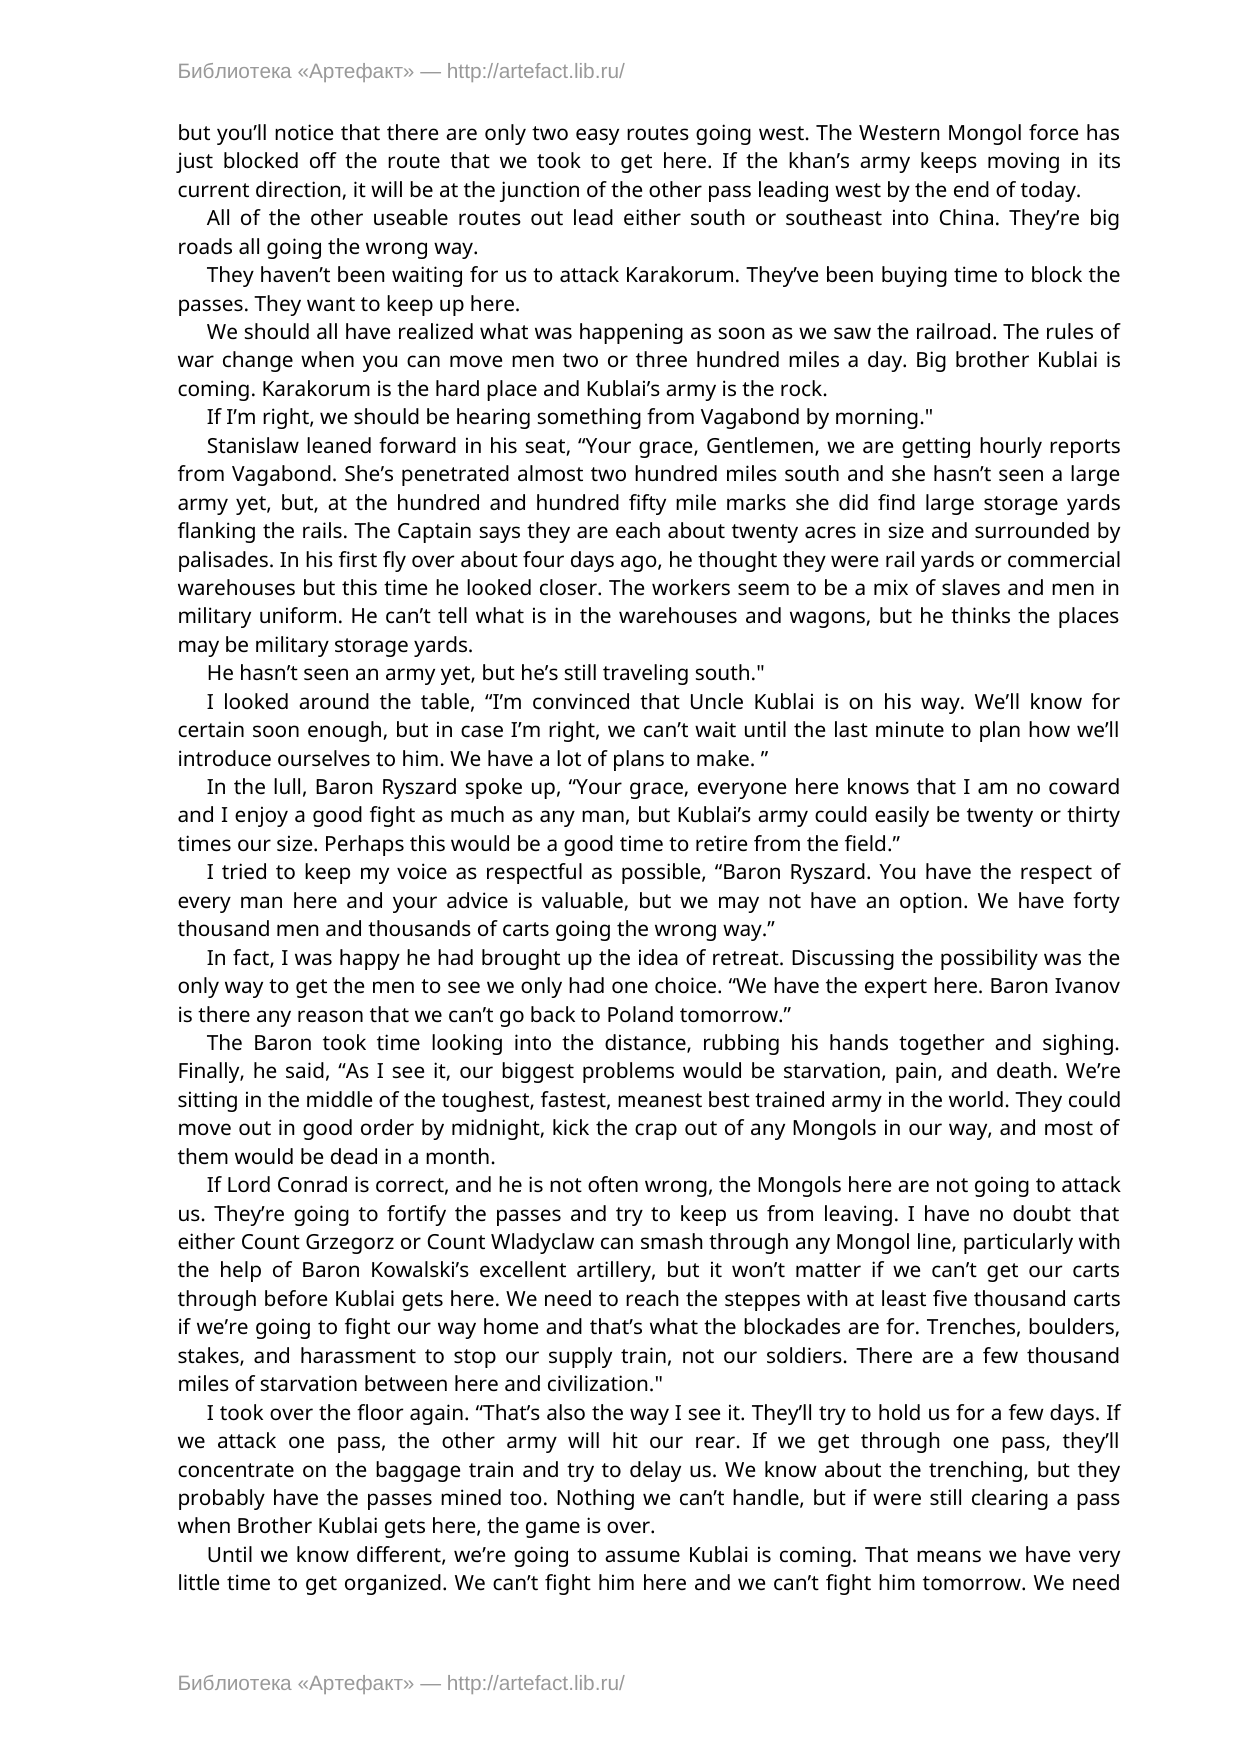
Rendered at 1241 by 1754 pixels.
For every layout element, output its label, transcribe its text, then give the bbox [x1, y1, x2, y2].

text They haven’t been waiting for us to attack Karakorum. They’ve been buying time to block the passes. They want to keep up here. [177, 260, 1122, 317]
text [177, 118, 1122, 203]
text We should all have realized what was happening as soon as we saw the railroad. The rules of war change when you can move men two or three hundred miles a day. Big brother Kublai is coming. Karakorum is the hard place and Kublai’s army is the rock. [177, 317, 1122, 402]
text Stanislaw leaned forward in his seat, “Your grace, Gentlemen, we are getting hourly reports from Vagabond. She’s penetrated almost two hundred miles south and she hasn’t seen a large army yet, but, at the hundred and hundred fifty mile marks she did find large storage yards flanking the rails. The Captain says they are each about twenty acres in size and surrounded by palisades. In his first fly over about four days ago, he thought they were rail yards or commercial warehouses but this time he looked closer. The workers seem to be a mix of slaves and men in military uniform. He can’t tell what is in the warehouses and wagons, but he thinks the places may be military storage yards. [177, 431, 1122, 658]
text If I’m right, we should be hearing something from Vagabond by morning." [177, 402, 1122, 431]
text He hasn’t seen an army yet, but he’s still traveling south." [177, 658, 1122, 687]
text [177, 1540, 1122, 1597]
text All of the other useable routes out lead either south or southeast into China. They’re big roads all going the wrong way. [177, 203, 1122, 260]
text The Baron took time looking into the distance, rubbing his hands together and sighing. Finally, he said, “As I see it, our biggest problems would be starvation, pain, and death. We’re sitting in the middle of the toughest, fastest, meanest best trained army in the world. They could move out in good order by midnight, kick the crap out of any Mongols in our way, and most of them would be dead in a month. [177, 1028, 1122, 1170]
text I took over the floor again. “That’s also the way I see it. They’ll try to hold us for a few days. If we attack one pass, the other army will hit our rear. If we get through one pass, they’ll concentrate on the baggage train and try to delay us. We know about the trenching, but they probably have the passes mined too. Nothing we can’t handle, but if were still clearing a pass when Brother Kublai gets here, the game is over. [177, 1398, 1122, 1540]
text If Lord Conrad is correct, and he is not often wrong, the Mongols here are not going to attack us. They’re going to fortify the passes and try to keep us from leaving. I have no doubt that either Count Grzegorz or Count Wladyclaw can smash through any Mongol line, particularly with the help of Baron Kowalski’s excellent artillery, but it won’t matter if we can’t get our carts through before Kublai gets here. We need to reach the steppes with at least five thousand carts if we’re going to fight our way home and that’s what the blockades are for. Trenches, boulders, stakes, and harassment to stop our supply train, not our soldiers. There are a few thousand miles of starvation between here and civilization." [177, 1170, 1122, 1398]
text In the lull, Baron Ryszard spoke up, “Your grace, everyone here knows that I am no coward and I enjoy a good fight as much as any man, but Kublai’s army could easily be twenty or thirty times our size. Perhaps this would be a good time to retire from the field.” [177, 772, 1122, 857]
text I tried to keep my voice as respectful as possible, “Baron Ryszard. You have the respect of every man here and your advice is valuable, but we may not have an option. We have forty thousand men and thousands of carts going the wrong way.” [177, 857, 1122, 943]
text I looked around the table, “I’m convinced that Uncle Kublai is on his way. We’ll know for certain soon enough, but in case I’m right, we can’t wait until the last minute to plan how we’ll introduce ourselves to him. We have a lot of plans to make. ” [177, 687, 1122, 772]
text In fact, I was happy he had brought up the idea of retreat. Discussing the possibility was the only way to get the men to see we only had one choice. “We have the expert here. Baron Ivanov is there any reason that we can’t go back to Poland tomorrow.” [177, 943, 1122, 1028]
